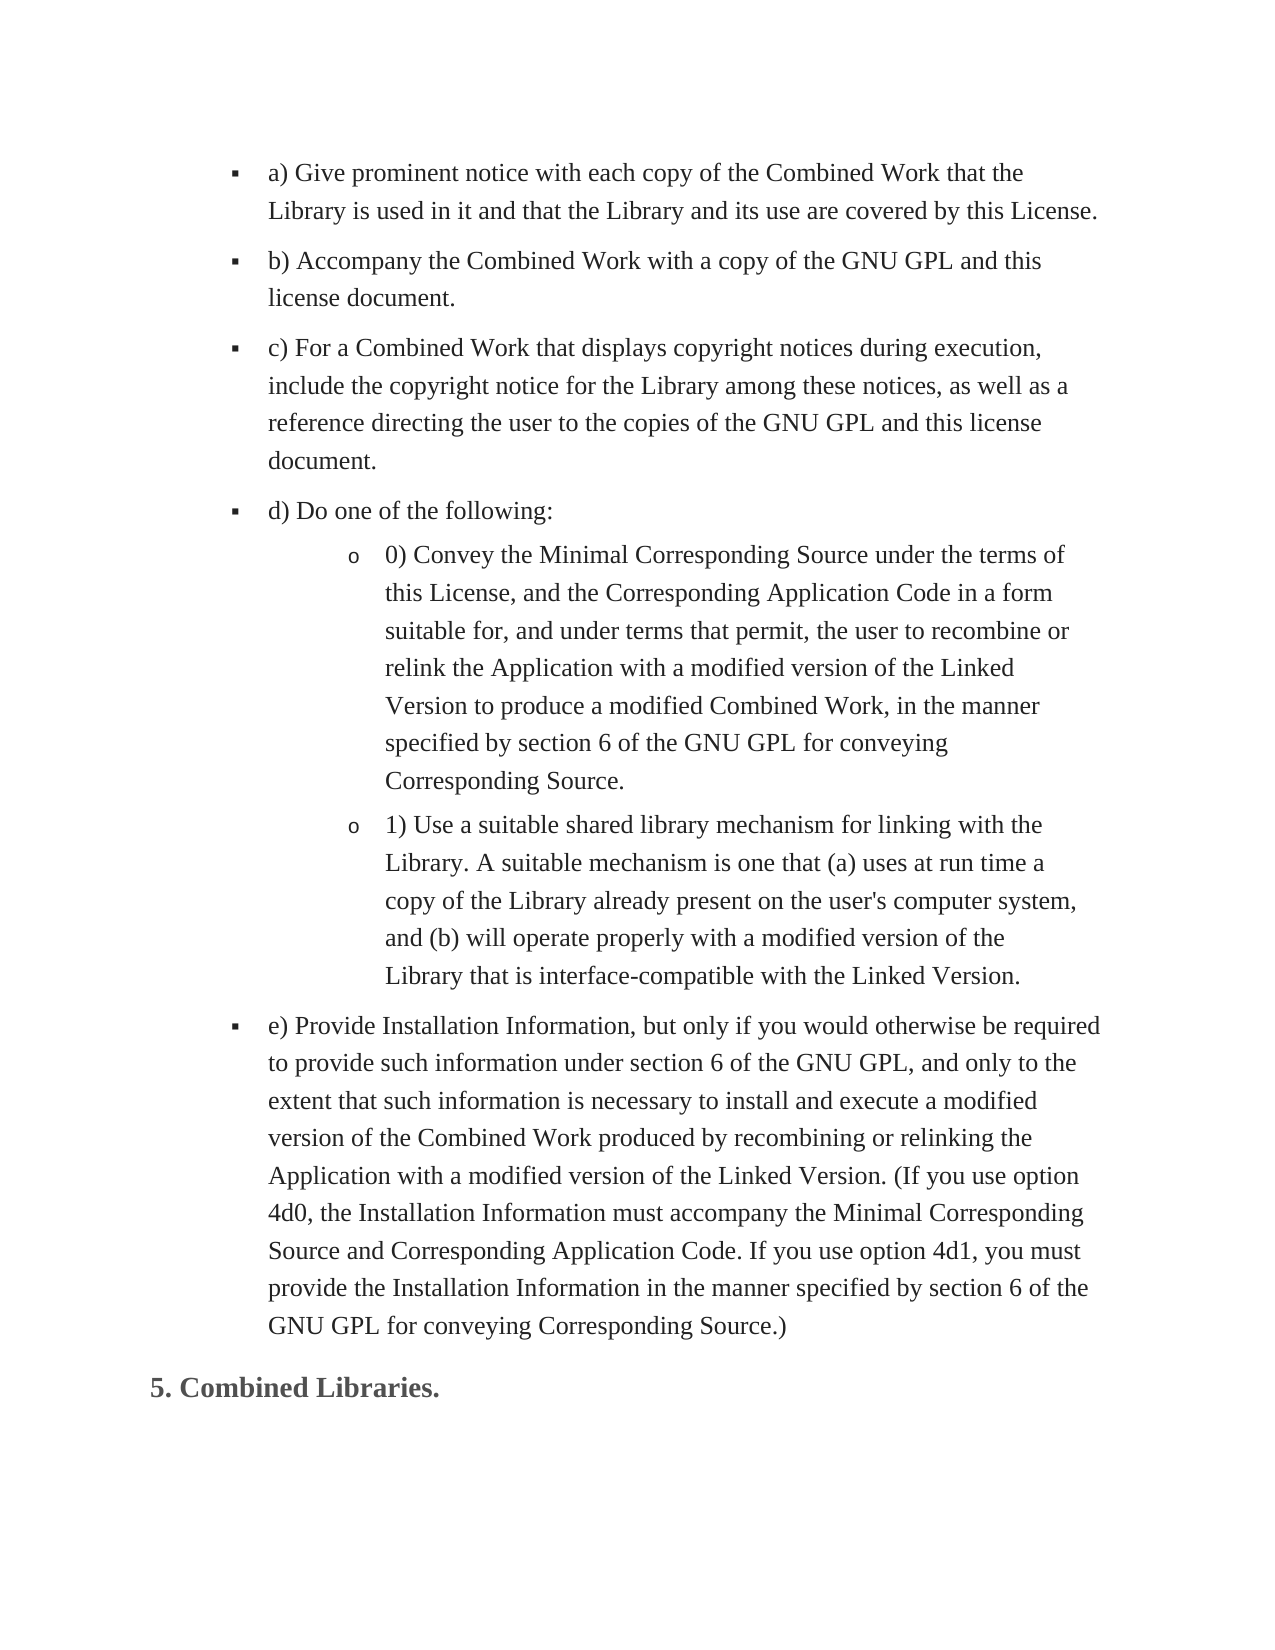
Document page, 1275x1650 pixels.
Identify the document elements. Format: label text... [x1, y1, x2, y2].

list a) Give prominent notice with each copy of the Combined Work that the Library is used in it and that the Library and its use are covered by this License. [230, 150, 1107, 225]
list e) Provide Installation Information, but only if you would otherwise be required to provide such information under section 6 of the GNU GPL, and only to the extent that such information is necessary to install and execute a modified version of the Combined Work produced by recombining or relinking the Application with a modified version of the Linked Version. (If you use option 4d0, the Installation Information must accompany the Minimal Corresponding Source and Corresponding Application Code. If you use option 4d1, you must provide the Installation Information in the manner specified by section 6 of the GNU GPL for conveying Corresponding Source.) [230, 1002, 1107, 1340]
list d) Do one of the following: [230, 487, 1107, 525]
list 0) Convey the Minimal Corresponding Source under the terms of this License, and the Corresponding Application Code in a form suitable for, and under terms that permit, the user to recombine or relink the Application with a modified version of the Linked Version to produce a modified Combined Work, in the manner specified by section 6 of the GNU GPL for conveying Corresponding Source. [347, 532, 1090, 795]
list 1) Use a suitable shared library mechanism for linking with the Library. A suitable mechanism is one that (a) uses at run time a copy of the Library already present on the user's computer system, and (b) will operate properly with a modified version of the Library that is interface-compatible with the Linked Version. [347, 802, 1090, 990]
list b) Accompany the Combined Work with a copy of the GNU GPL and this license document. [230, 237, 1107, 312]
list c) For a Combined Work that displays copyright notices during execution, include the copyright notice for the Library among these notices, as well as a reference directing the user to the copies of the GNU GPL and this license document. [230, 325, 1107, 475]
text 5. Combined Libraries. [150, 1370, 1125, 1403]
